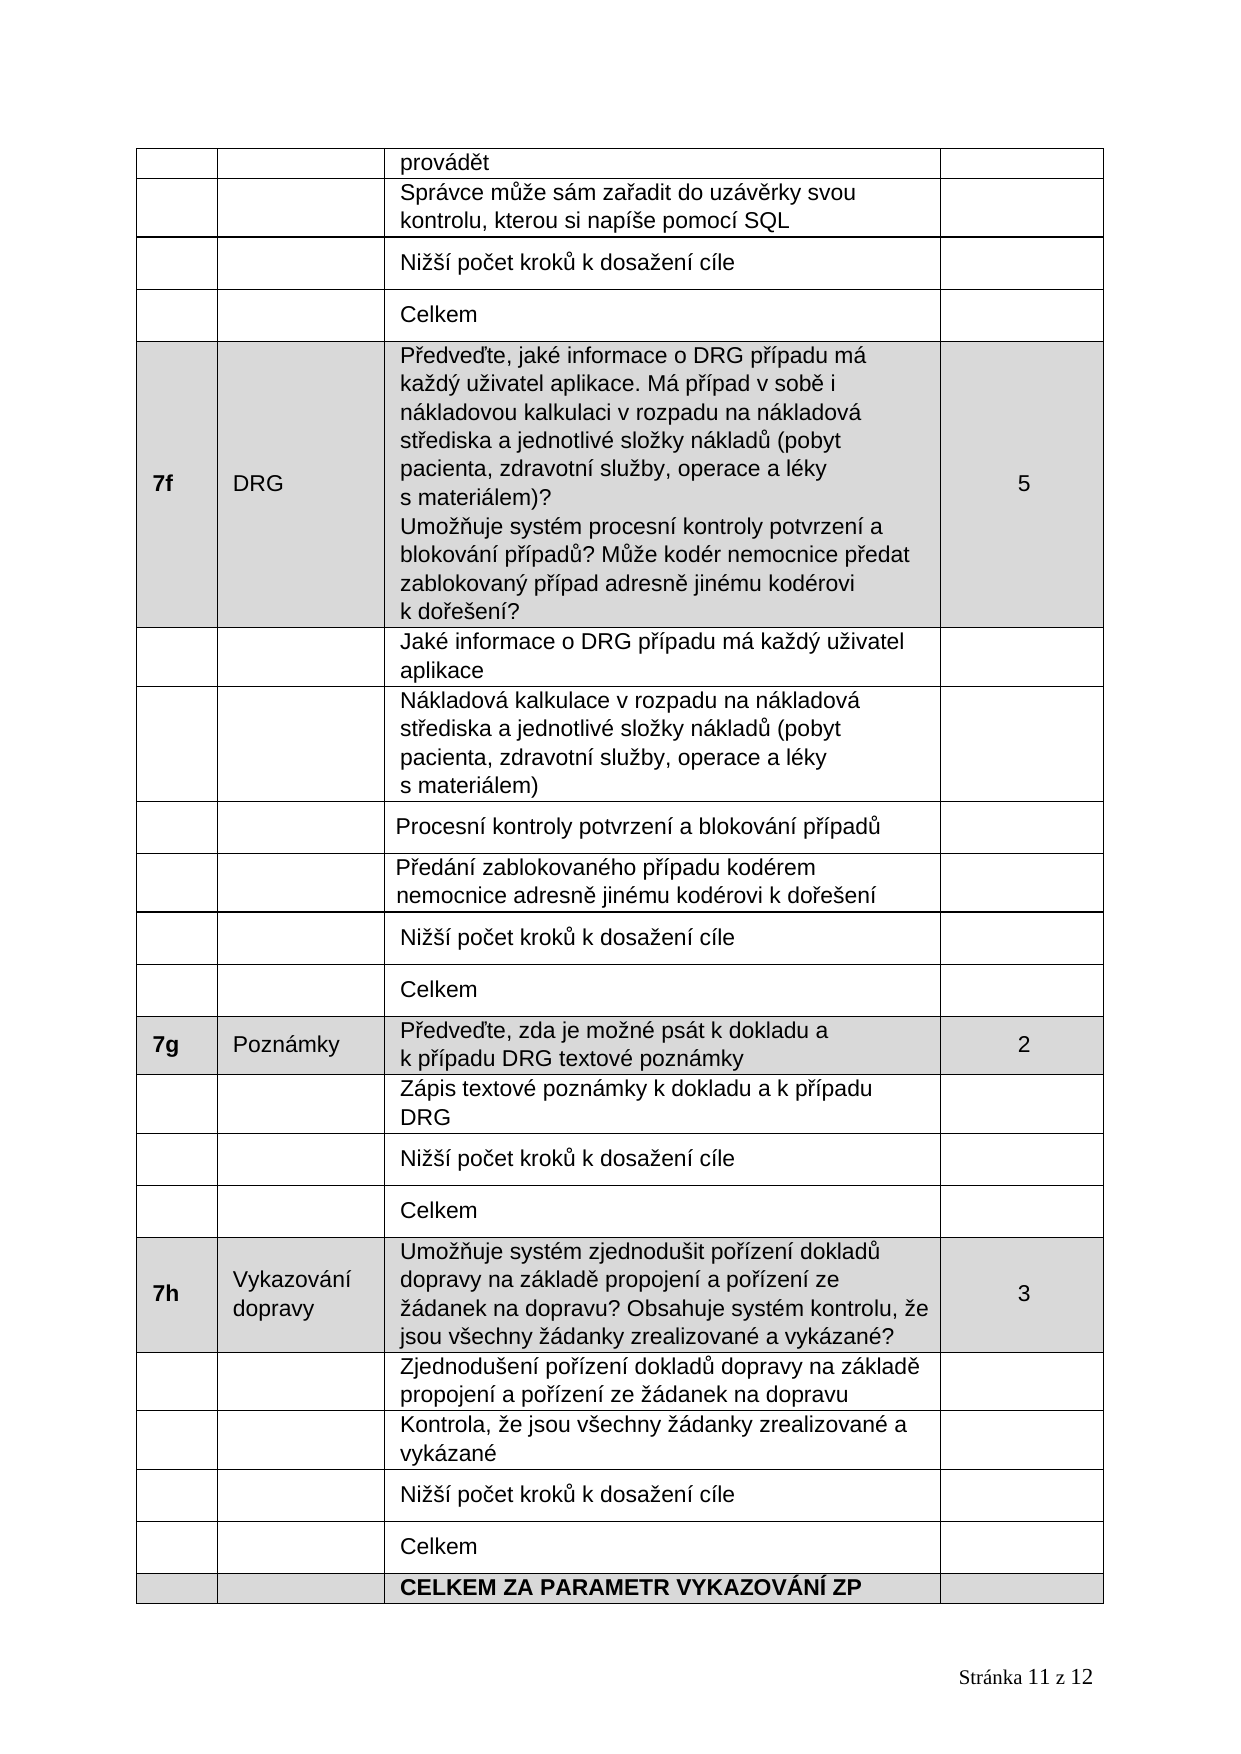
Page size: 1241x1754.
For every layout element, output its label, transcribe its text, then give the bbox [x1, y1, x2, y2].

table_cell [218, 1134, 384, 1184]
table_cell [941, 290, 1103, 341]
table_cell [137, 628, 217, 686]
table_cell Celkem [385, 290, 940, 341]
table_cell [941, 913, 1103, 963]
table_cell [218, 965, 384, 1016]
table_cell [137, 1522, 217, 1573]
table_cell [137, 1470, 217, 1521]
table_cell [218, 1470, 384, 1521]
table_cell Kontrola, že jsou všechny žádanky zrealizované a vykázané [385, 1411, 940, 1469]
table_cell [941, 238, 1103, 288]
table_cell [137, 1353, 217, 1410]
table_cell Nižší počet kroků k dosažení cíle [385, 1134, 940, 1184]
table_cell DRG [218, 342, 384, 627]
table_cell [218, 913, 384, 963]
table_cell Nákladová kalkulace v rozpadu na nákladová střediska a jednotlivé složky nákladů (pobyt pacienta, zdravotní služby, operace a léky s materiálem) [385, 687, 940, 801]
table_cell [137, 1134, 217, 1184]
table_cell [137, 1186, 217, 1237]
table_cell [218, 1353, 384, 1410]
table_cell [941, 1522, 1103, 1573]
table_cell [941, 149, 1103, 178]
table_cell [137, 802, 217, 853]
table_cell 7g [137, 1017, 217, 1074]
table_cell [218, 238, 384, 288]
table_cell [137, 1574, 217, 1603]
table_cell Jaké informace o DRG případu má každý uživatel aplikace [385, 628, 940, 686]
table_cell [385, 149, 940, 178]
table_cell 7f [137, 342, 217, 627]
table_cell [218, 1574, 384, 1603]
table_cell [941, 687, 1103, 801]
table_cell [137, 1075, 217, 1132]
table_cell Předveďte, zda je možné psát k dokladu a k případu DRG textové poznámky [385, 1017, 940, 1074]
table_cell [218, 802, 384, 853]
table_cell [941, 1186, 1103, 1237]
table_cell Správce může sám zařadit do uzávěrky svou kontrolu, kterou si napíše pomocí SQL [385, 179, 940, 236]
table_cell [941, 965, 1103, 1016]
table_cell [137, 238, 217, 288]
table_cell [137, 854, 217, 911]
table_cell [941, 1134, 1103, 1184]
table_cell [218, 687, 384, 801]
table_cell Celkem [385, 1186, 940, 1237]
table_cell Nižší počet kroků k dosažení cíle [385, 238, 940, 288]
table_cell [941, 628, 1103, 686]
table_cell Celkem [385, 1522, 940, 1573]
table_cell Nižší počet kroků k dosažení cíle [385, 1470, 940, 1521]
table_cell [137, 179, 217, 236]
table_cell 5 [941, 342, 1103, 627]
table_cell Předání zablokovaného případu kodérem nemocnice adresně jinému kodérovi k dořešení [385, 854, 940, 911]
table_cell [218, 290, 384, 341]
table_cell [941, 1470, 1103, 1521]
table_cell [941, 1353, 1103, 1410]
table_cell Procesní kontroly potvrzení a blokování případů [385, 802, 940, 853]
table_cell [218, 628, 384, 686]
table_cell [137, 1411, 217, 1469]
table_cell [385, 1574, 940, 1603]
table_cell [941, 1411, 1103, 1469]
table_cell [218, 1522, 384, 1573]
table_cell [137, 913, 217, 963]
table_cell [137, 965, 217, 1016]
table_cell [941, 854, 1103, 911]
table_cell [941, 1574, 1103, 1603]
table_cell [137, 290, 217, 341]
table_cell [941, 802, 1103, 853]
table_cell Zjednodušení pořízení dokladů dopravy na základě propojení a pořízení ze žádanek na dopravu [385, 1353, 940, 1410]
table_cell [218, 854, 384, 911]
table_cell [218, 149, 384, 178]
table_cell 2 [941, 1017, 1103, 1074]
table_cell Celkem [385, 965, 940, 1016]
table_cell 7h [137, 1238, 217, 1352]
table_cell Vykazování dopravy [218, 1238, 384, 1352]
table_cell [137, 687, 217, 801]
table_cell 3 [941, 1238, 1103, 1352]
table_cell [218, 1186, 384, 1237]
table_cell [137, 149, 217, 178]
table_cell Zápis textové poznámky k dokladu a k případu DRG [385, 1075, 940, 1132]
table_cell [218, 1411, 384, 1469]
table_cell Nižší počet kroků k dosažení cíle [385, 913, 940, 963]
table_cell Poznámky [218, 1017, 384, 1074]
table_cell Umožňuje systém zjednodušit pořízení dokladů dopravy na základě propojení a pořízení ze žádanek na dopravu? Obsahuje systém kontrolu, že jsou všechny žádanky zrealizované a vykázané? [385, 1238, 940, 1352]
table_cell [941, 179, 1103, 236]
table_cell [941, 1075, 1103, 1132]
table_cell [218, 1075, 384, 1132]
table_cell [218, 179, 384, 236]
table_cell Předveďte, jaké informace o DRG případu má každý uživatel aplikace. Má případ v sobě i nákladovou kalkulaci v rozpadu na nákladová střediska a jednotlivé složky nákladů (pobyt pacienta, zdravotní služby, operace a léky s materiálem)? Umožňuje systém procesní kontroly potvrzení a blokování případů? Může kodér nemocnice předat zablokovaný případ adresně jinému kodérovi k dořešení? [385, 342, 940, 627]
